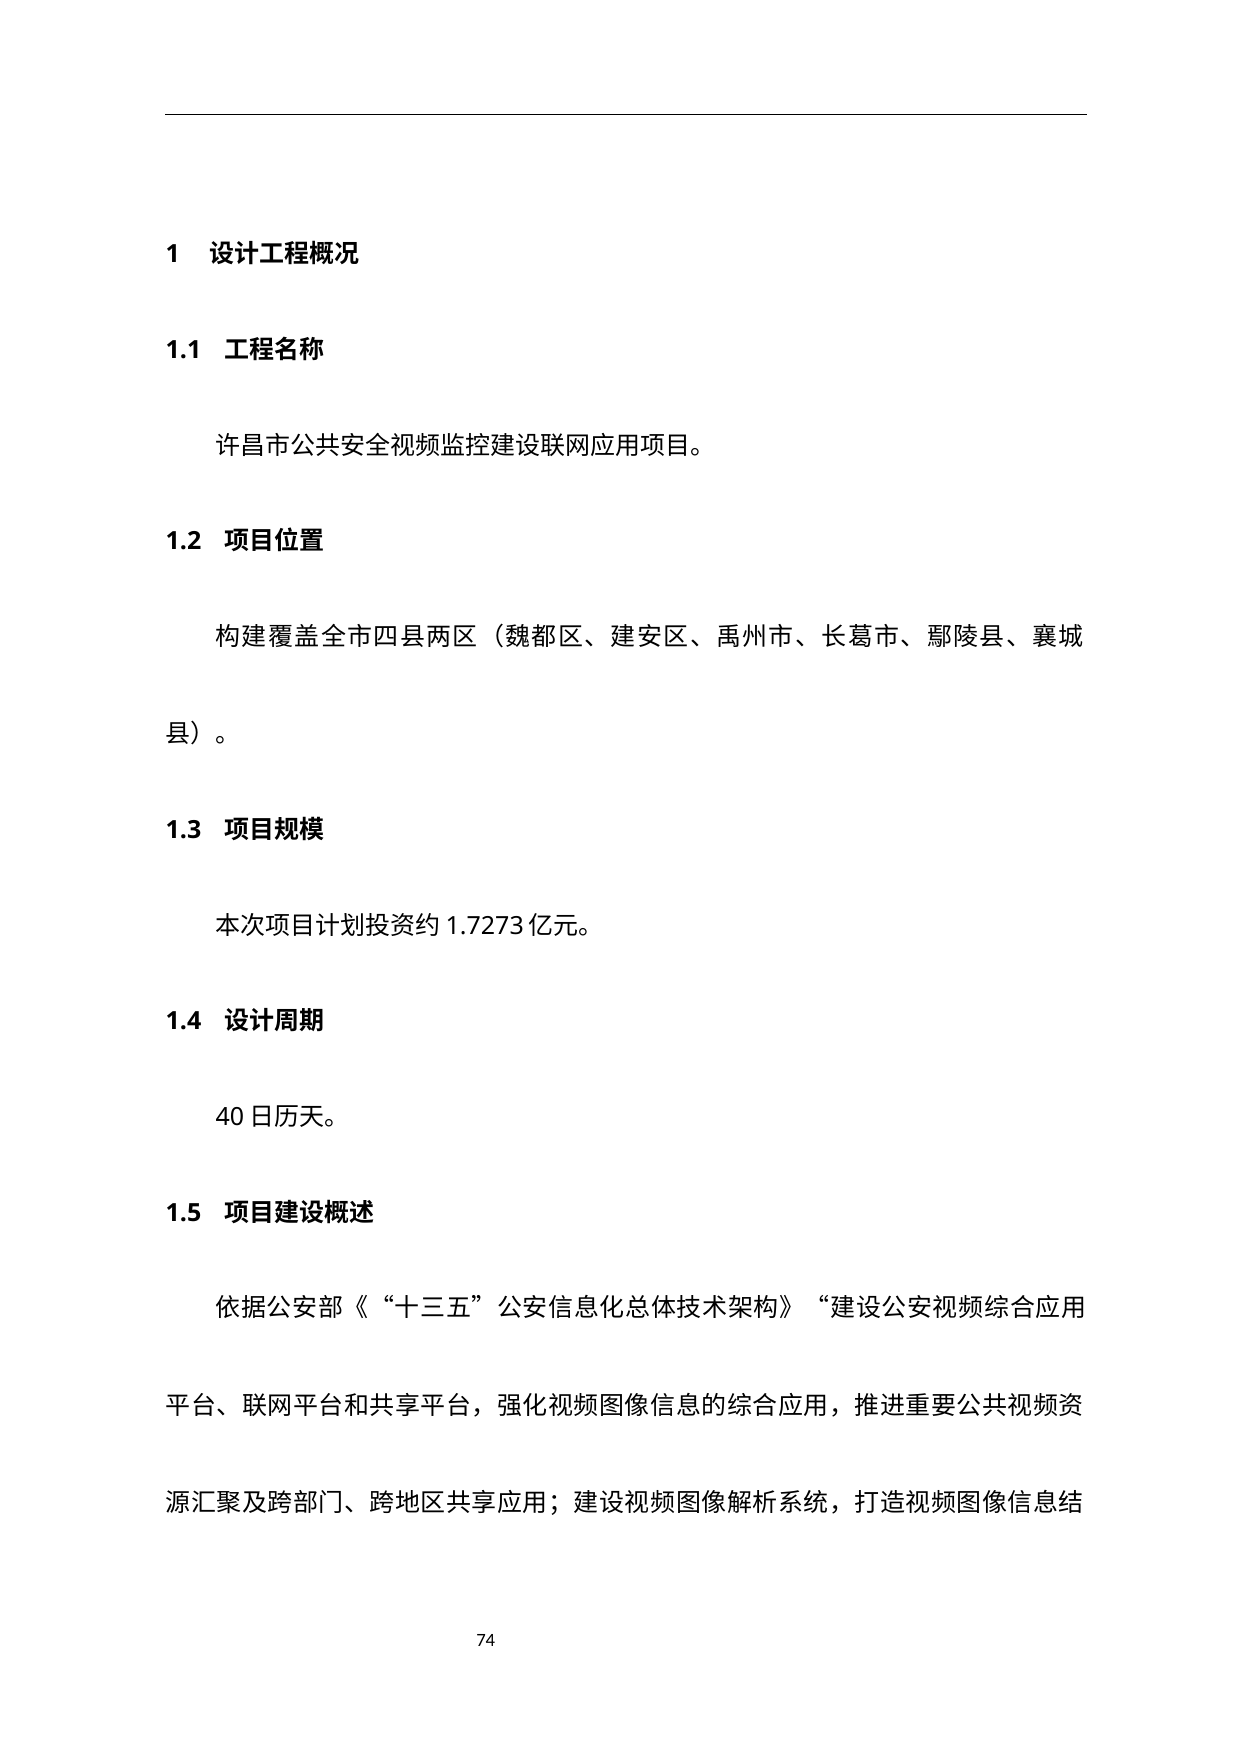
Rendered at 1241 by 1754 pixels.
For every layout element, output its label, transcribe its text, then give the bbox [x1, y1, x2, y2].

subtitle 设计周期 [165, 986, 1087, 1051]
subtitle 设计工程概况 [165, 219, 1087, 284]
text 40日历天。 [165, 1082, 1087, 1147]
subtitle 项目规模 [165, 795, 1087, 860]
subtitle 项目位置 [165, 506, 1087, 571]
subtitle 工程名称 [165, 315, 1087, 380]
text 构建覆盖全市四县两区（魏都区、建安区、禹州市、长葛市、鄢陵县、襄城县）。 [165, 602, 1087, 764]
text 许昌市公共安全视频监控建设联网应用项目。 [165, 411, 1087, 476]
text 本次项目计划投资约1.7273亿元。 [165, 891, 1087, 956]
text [165, 1273, 1087, 1533]
subtitle 项目建设概述 [165, 1178, 1087, 1243]
